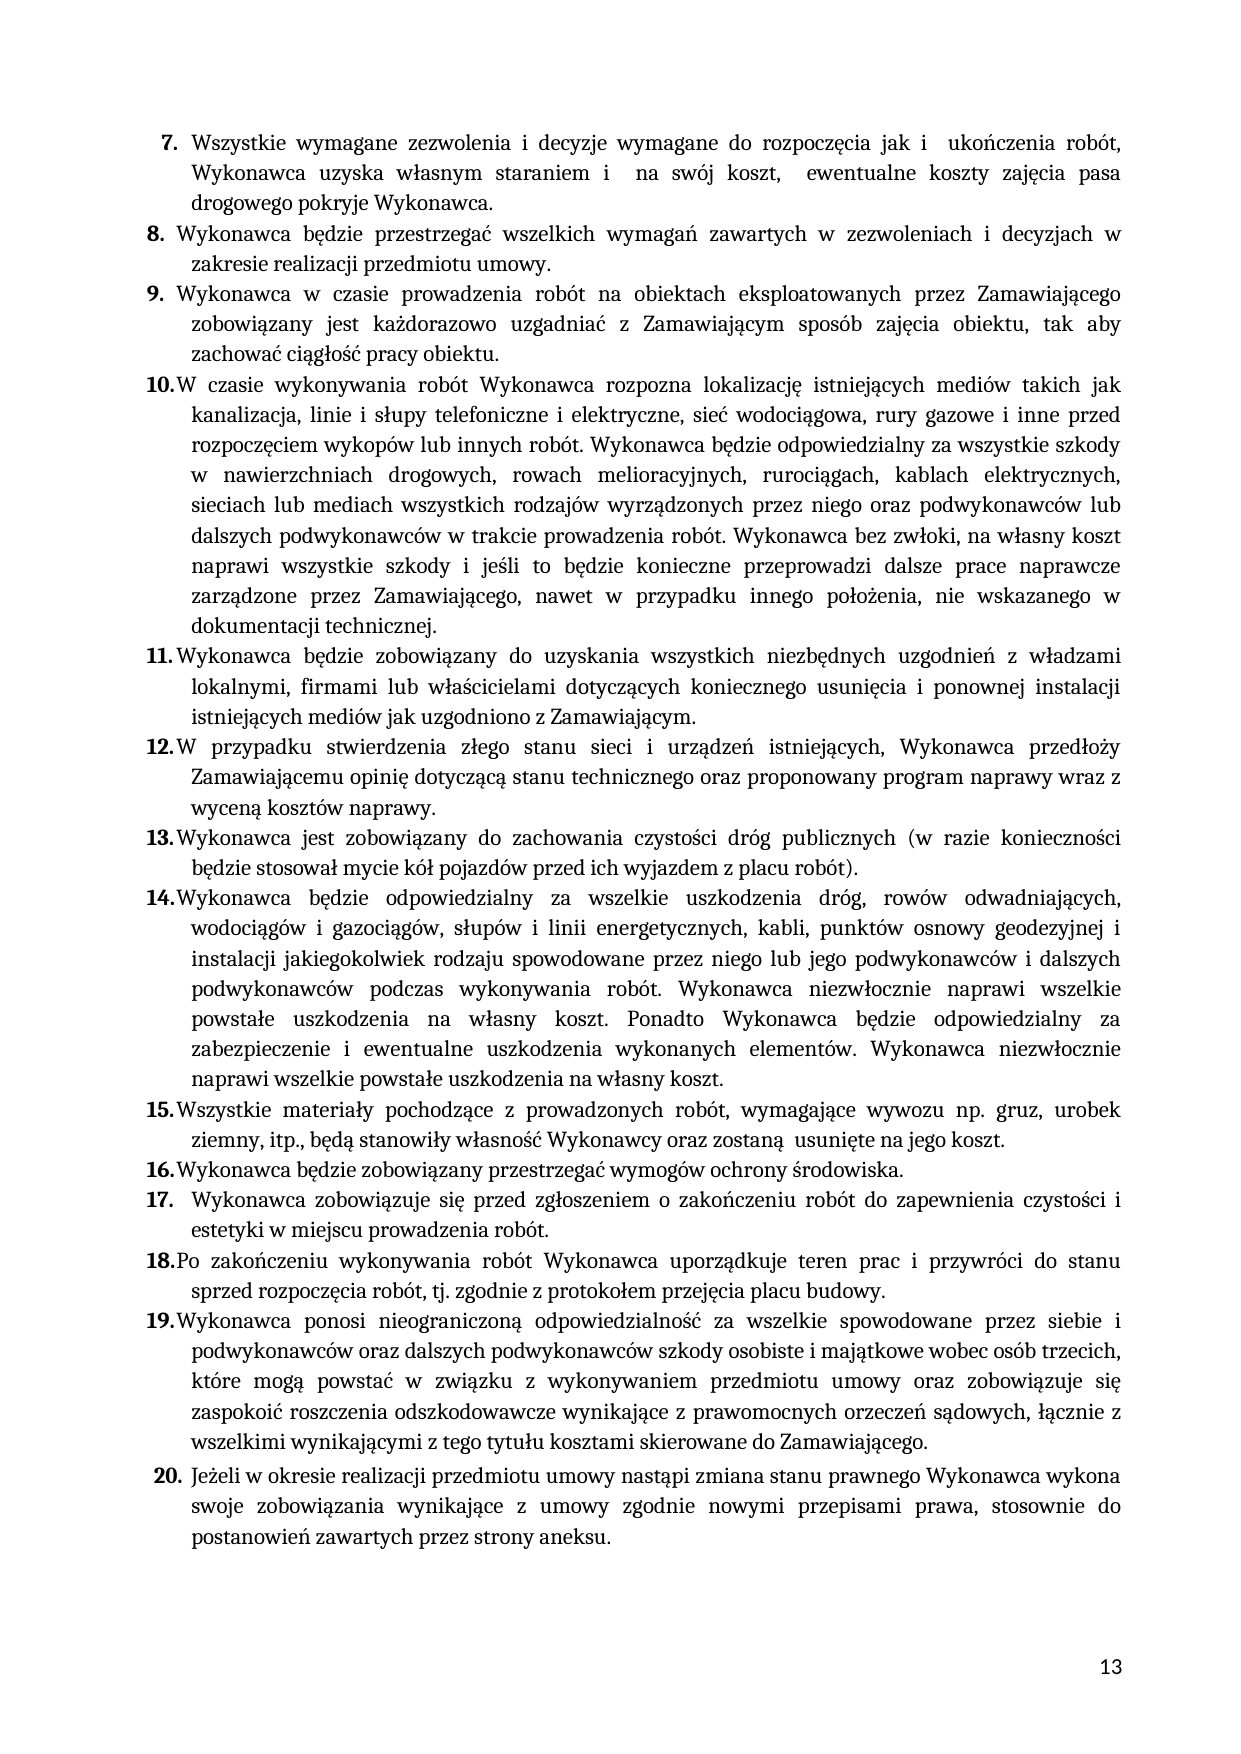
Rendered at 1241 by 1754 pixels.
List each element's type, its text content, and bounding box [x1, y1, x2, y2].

list Wszystkie materiały pochodzące z prowadzonych robót, wymagające wywozu np. gruz, urobek ziemny, itp., będą stanowiły własność Wykonawcy oraz zostaną usunięte na jego koszt. [147, 1096, 1122, 1153]
list Wykonawca będzie zobowiązany przestrzegać wymogów ochrony środowiska. [147, 1157, 1122, 1183]
list Wykonawca będzie odpowiedzialny za wszelkie uszkodzenia dróg, rowów odwadniających, wodociągów i gazociągów, słupów i linii energetycznych, kabli, punktów osnowy geodezyjnej i instalacji jakiegokolwiek rodzaju spowodowane przez niego lub jego podwykonawców i dalszych podwykonawców podczas wykonywania robót. Wykonawca niezwłocznie naprawi wszelkie powstałe uszkodzenia na własny koszt. Ponadto Wykonawca będzie odpowiedzialny za zabezpieczenie i ewentualne uszkodzenia wykonanych elementów. Wykonawca niezwłocznie naprawi wszelkie powstałe uszkodzenia na własny koszt. [147, 885, 1122, 1093]
list Wykonawca będzie przestrzegać wszelkich wymagań zawartych w zezwoleniach i decyzjach w zakresie realizacji przedmiotu umowy. [147, 220, 1122, 277]
list Wykonawca zobowiązuje się przed zgłoszeniem o zakończeniu robót do zapewnienia czystości i estetyki w miejscu prowadzenia robót. [147, 1187, 1122, 1244]
list Wykonawca w czasie prowadzenia robót na obiektach eksploatowanych przez Zamawiającego zobowiązany jest każdorazowo uzgadniać z Zamawiającym sposób zajęcia obiektu, tak aby zachować ciągłość pracy obiektu. [147, 281, 1122, 368]
list Po zakończeniu wykonywania robót Wykonawca uporządkuje teren prac i przywróci do stanu sprzed rozpoczęcia robót, tj. zgodnie z protokołem przejęcia placu budowy. [147, 1247, 1122, 1304]
list Wszystkie wymagane zezwolenia i decyzje wymagane do rozpoczęcia jak i ukończenia robót, Wykonawca uzyska własnym staraniem i na swój koszt, ewentualne koszty zajęcia pasa drogowego pokryje Wykonawca. [161, 130, 1122, 217]
list Wykonawca ponosi nieograniczoną odpowiedzialność za wszelkie spowodowane przez siebie i podwykonawców oraz dalszych podwykonawców szkody osobiste i majątkowe wobec osób trzecich, które mogą powstać w związku z wykonywaniem przedmiotu umowy oraz zobowiązuje się zaspokoić roszczenia odszkodowawcze wynikające z prawomocnych orzeczeń sądowych, łącznie z wszelkimi wynikającymi z tego tytułu kosztami skierowane do Zamawiającego. [147, 1308, 1122, 1455]
list Wykonawca jest zobowiązany do zachowania czystości dróg publicznych (w razie konieczności będzie stosował mycie kół pojazdów przed ich wyjazdem z placu robót). [147, 824, 1122, 881]
list W przypadku stwierdzenia złego stanu sieci i urządzeń istniejących, Wykonawca przedłoży Zamawiającemu opinię dotyczącą stanu technicznego oraz proponowany program naprawy wraz z wyceną kosztów naprawy. [147, 734, 1122, 821]
list Wykonawca będzie zobowiązany do uzyskania wszystkich niezbędnych uzgodnień z władzami lokalnymi, firmami lub właścicielami dotyczących koniecznego usunięcia i ponownej instalacji istniejących mediów jak uzgodniono z Zamawiającym. [147, 643, 1122, 730]
list Jeżeli w okresie realizacji przedmiotu umowy nastąpi zmiana stanu prawnego Wykonawca wykona swoje zobowiązania wynikające z umowy zgodnie nowymi przepisami prawa, stosownie do postanowień zawartych przez strony aneksu. [153, 1463, 1122, 1550]
list W czasie wykonywania robót Wykonawca rozpozna lokalizację istniejących mediów takich jak kanalizacja, linie i słupy telefoniczne i elektryczne, sieć wodociągowa, rury gazowe i inne przed rozpoczęciem wykopów lub innych robót. Wykonawca będzie odpowiedzialny za wszystkie szkody w nawierzchniach drogowych, rowach melioracyjnych, rurociągach, kablach elektrycznych, sieciach lub mediach wszystkich rodzajów wyrządzonych przez niego oraz podwykonawców lub dalszych podwykonawców w trakcie prowadzenia robót. Wykonawca bez zwłoki, na własny koszt naprawi wszystkie szkody i jeśli to będzie konieczne przeprowadzi dalsze prace naprawcze zarządzone przez Zamawiającego, nawet w przypadku innego położenia, nie wskazanego w dokumentacji technicznej. [147, 371, 1122, 639]
